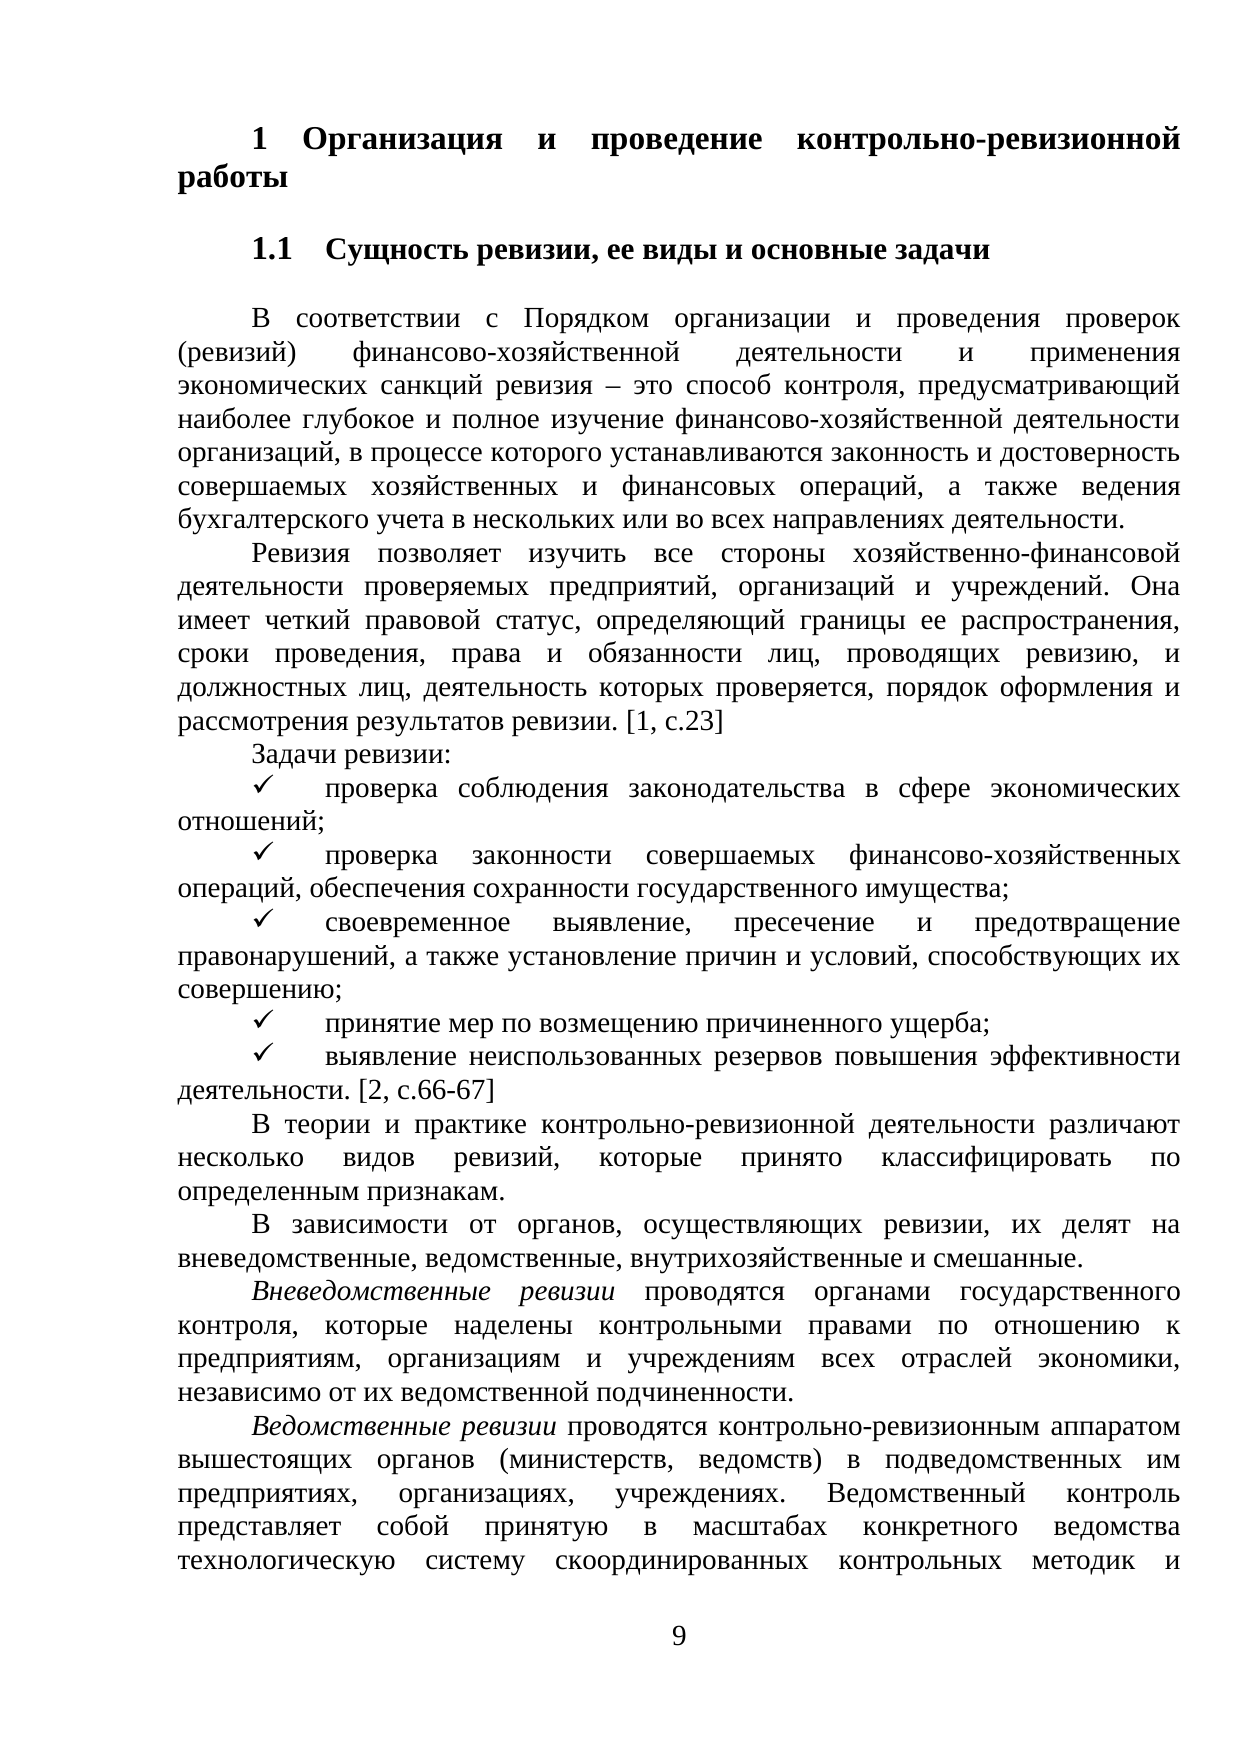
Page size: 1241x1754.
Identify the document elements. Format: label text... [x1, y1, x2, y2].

list своевременное выявление, пресечение и предотвращение правонарушений, а также установление причин и условий, способствующих их совершению; [177, 904, 1181, 1005]
text 1 Организация и проведение контрольно-ревизионной работы [177, 118, 1181, 195]
text Вневедомственные ревизии проводятся органами государственного контроля, которые наделены контрольными правами по отношению к предприятиям, организациям и учреждениям всех отраслей экономики, независимо от их ведомственной подчиненности. [177, 1273, 1181, 1408]
text В зависимости от органов, осуществляющих ревизии, их делят на вневедомственные, ведомственные, внутрихозяйственные и смешанные. [177, 1206, 1181, 1273]
list выявление неиспользованных резервов повышения эффективности деятельности. [2, с.66-67] [177, 1038, 1181, 1106]
list принятие мер по возмещению причиненного ущерба; [177, 1005, 1181, 1038]
text В теории и практике контрольно-ревизионной деятельности различают несколько видов ревизий, которые принято классифицировать по определенным признакам. [177, 1106, 1181, 1206]
text Ревизия позволяет изучить все стороны хозяйственно-финансовой деятельности проверяемых предприятий, организаций и учреждений. Она имеет четкий правовой статус, определяющий границы ее распространения, сроки проведения, права и обязанности лиц, проводящих ревизию, и должностных лиц, деятельность которых проверяется, порядок оформления и рассмотрения результатов ревизии. [1, с.23] [177, 535, 1181, 736]
text Задачи ревизии: [177, 736, 1181, 770]
list Сущность ревизии, ее виды и основные задачи [177, 228, 1181, 267]
text В соответствии с Порядком организации и проведения проверок (ревизий) финансово-хозяйственной деятельности и применения экономических санкций ревизия – это способ контроля, предусматривающий наиболее глубокое и полное изучение финансово-хозяйственной деятельности организаций, в процессе которого устанавливаются законность и достоверность совершаемых хозяйственных и финансовых операций, а также ведения бухгалтерского учета в нескольких или во всех направлениях деятельности. [177, 300, 1181, 535]
list проверка законности совершаемых финансово-хозяйственных операций, обеспечения сохранности государственного имущества; [177, 837, 1181, 904]
list проверка соблюдения законодательства в сфере экономических отношений; [177, 770, 1181, 837]
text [177, 1408, 1181, 1575]
